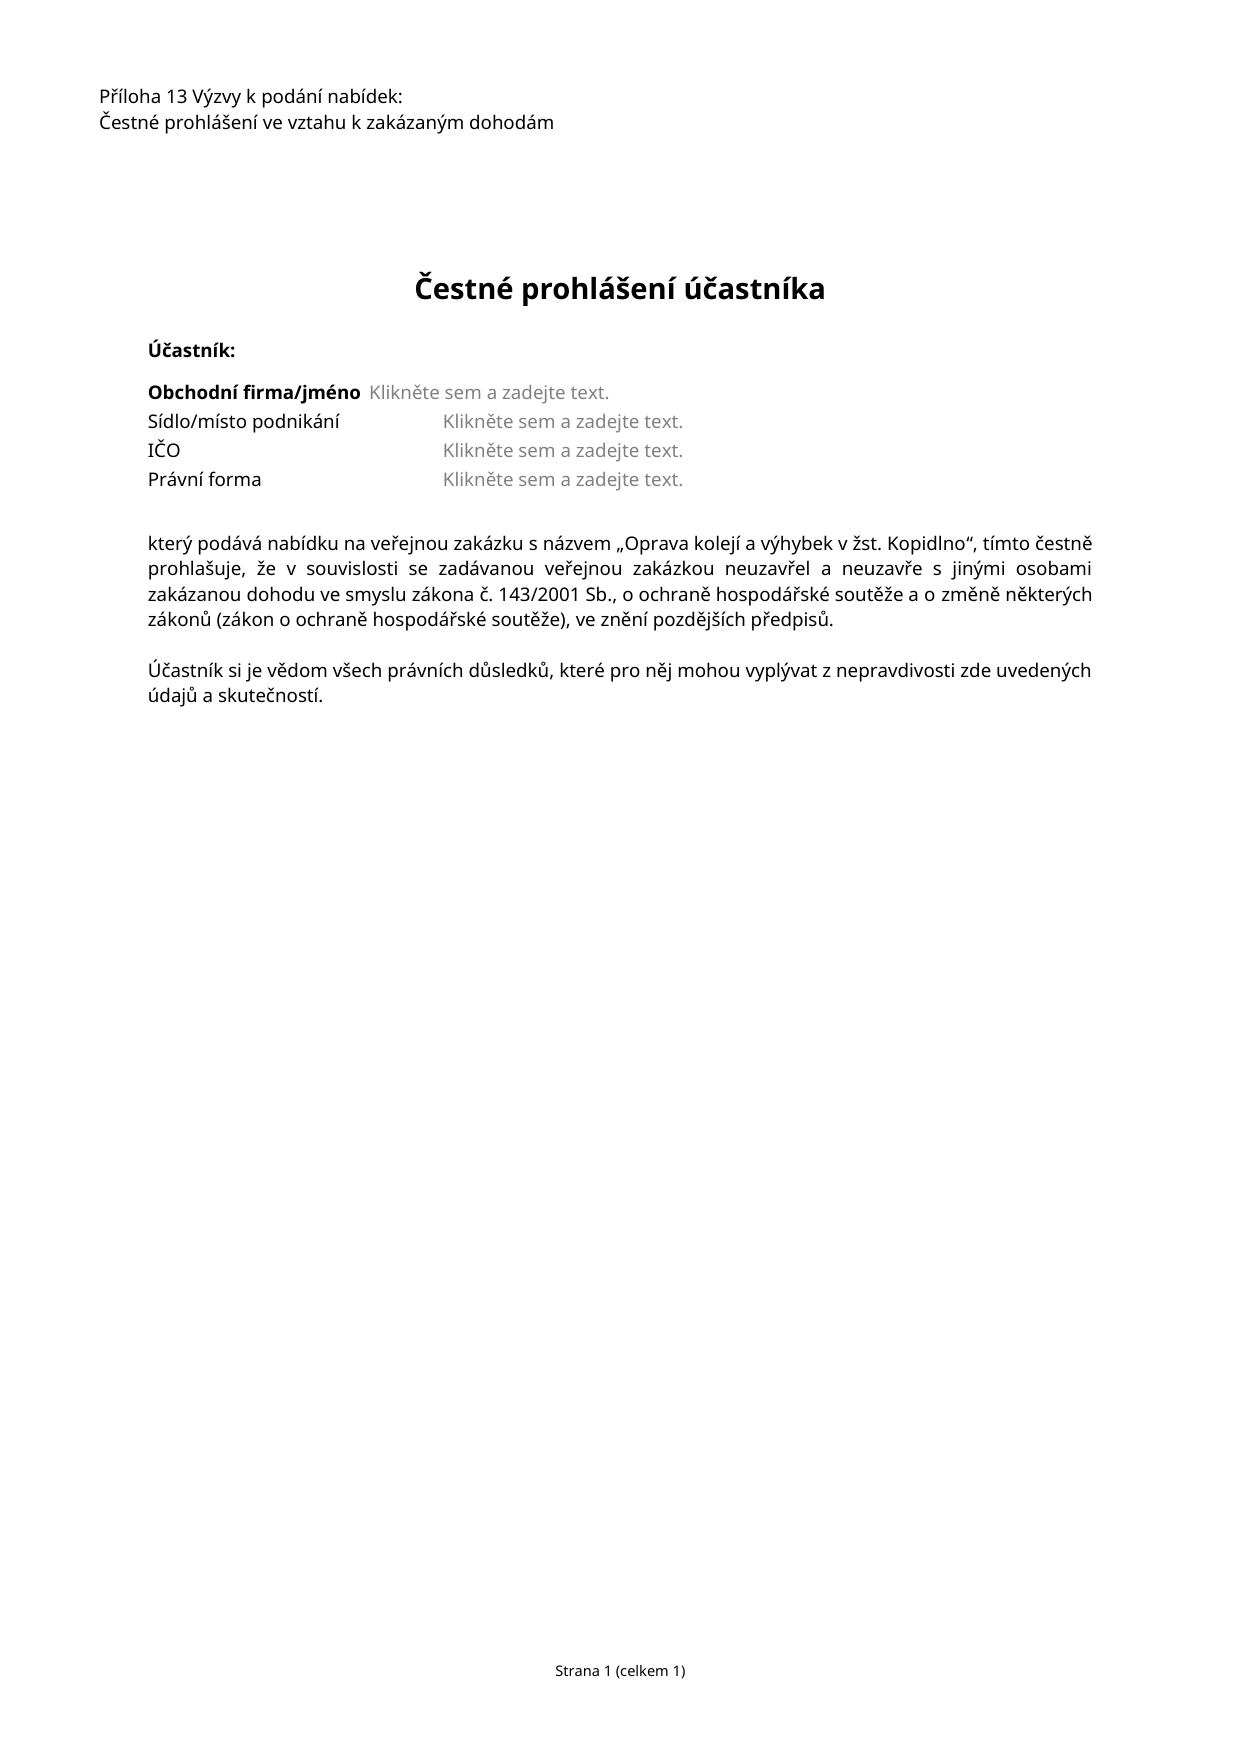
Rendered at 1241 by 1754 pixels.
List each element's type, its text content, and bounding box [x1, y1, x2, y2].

text Sídlo/místo podnikání [148, 405, 1093, 434]
text který podává nabídku na veřejnou zakázku s názvem „Oprava kolejí a výhybek v žst. Kopidlno“, tímto čestně prohlašuje, že v souvislosti se zadávanou veřejnou zakázkou neuzavřel a neuzavře s jinými osobami zakázanou dohodu ve smyslu zákona č. 143/2001 Sb., o ochraně hospodářské soutěže a o změně některých zákonů (zákon o ochraně hospodářské soutěže), ve znění pozdějších předpisů. [148, 530, 1093, 632]
text Účastník si je vědom všech právních důsledků, které pro něj mohou vyplývat z nepravdivosti zde uvedených údajů a skutečností. [148, 657, 1093, 708]
text Právní forma [148, 463, 1093, 492]
text Účastník: [148, 333, 1093, 364]
text IČO [148, 434, 1093, 463]
title Čestné prohlášení účastníka [148, 268, 1093, 308]
text Obchodní firma/jméno [148, 376, 1093, 405]
